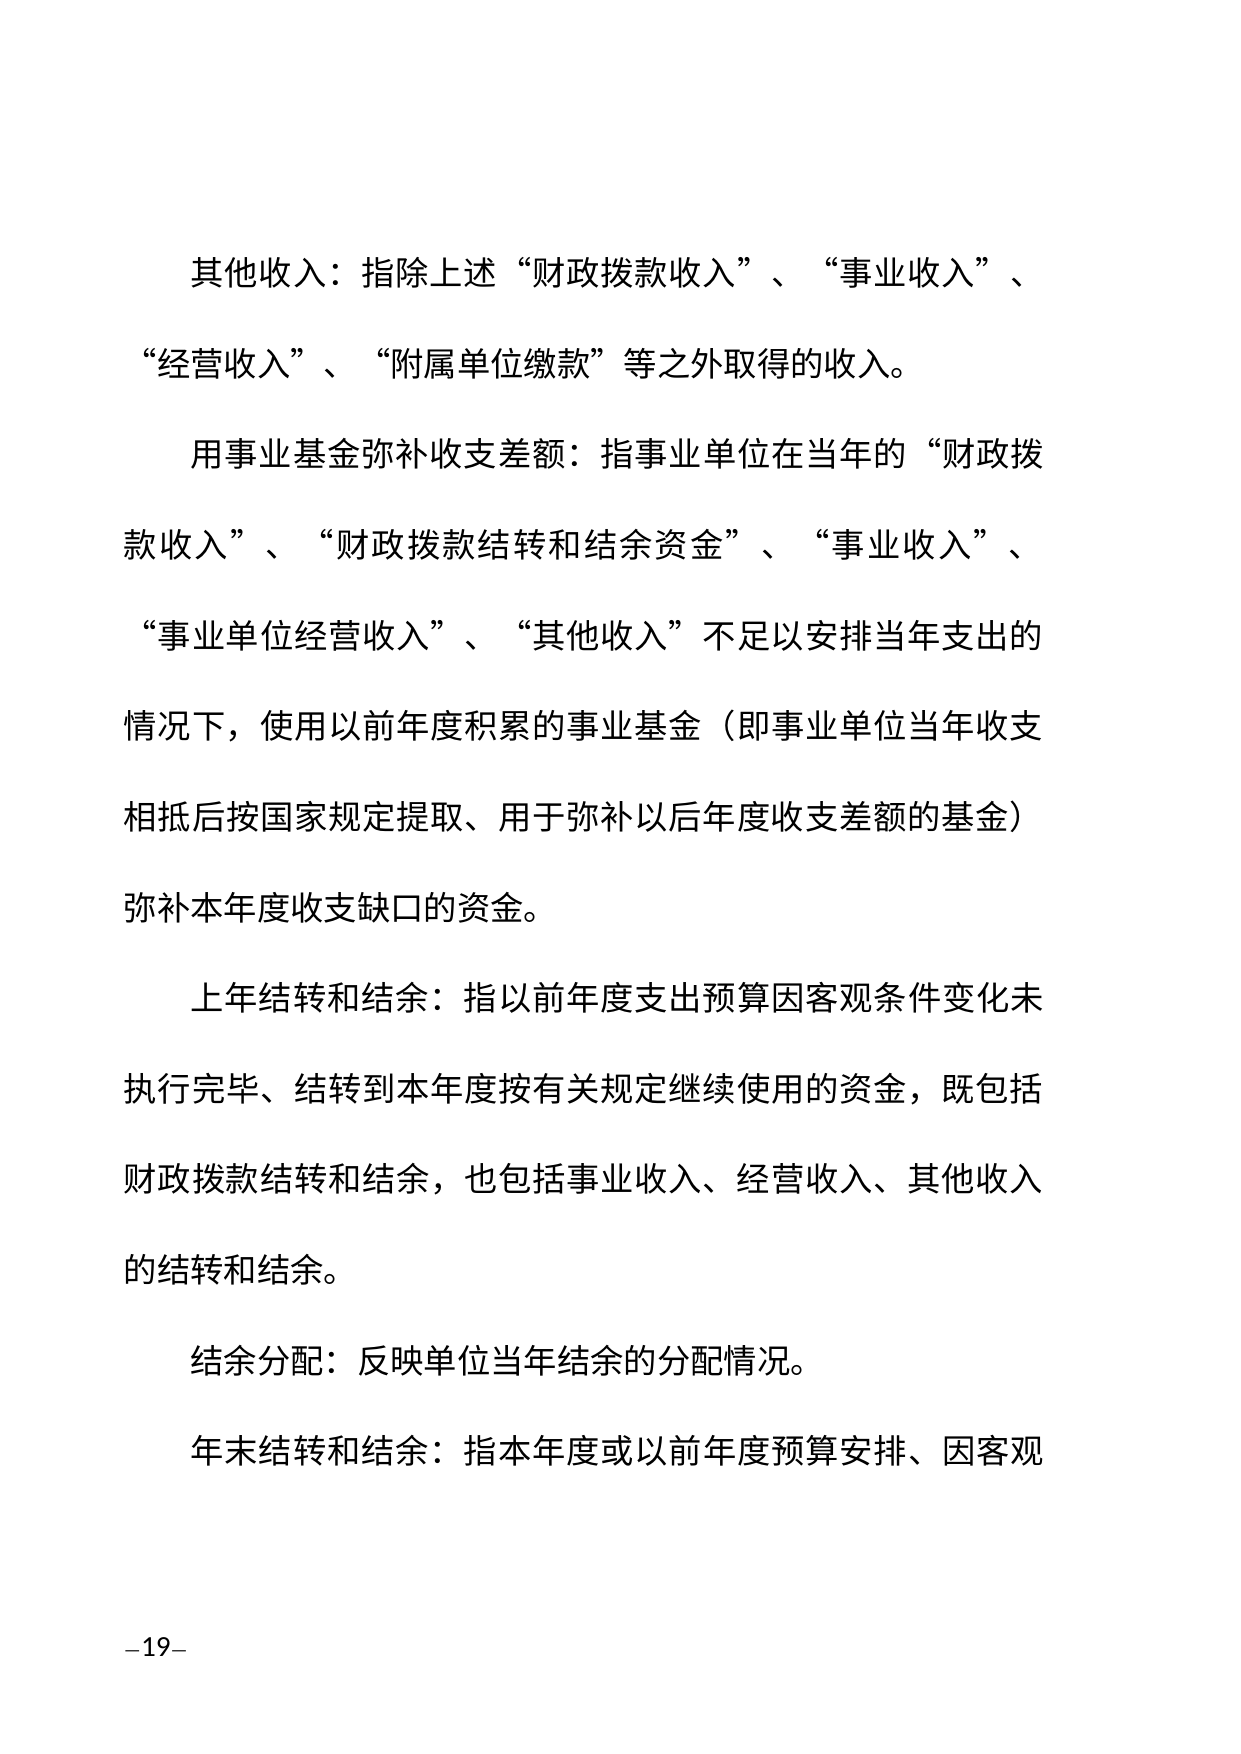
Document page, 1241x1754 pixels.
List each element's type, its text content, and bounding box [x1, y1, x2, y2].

text 上年结转和结余：指以前年度支出预算因客观条件变化未执行完毕、结转到本年度按有关规定继续使用的资金，既包括财政拨款结转和结余，也包括事业收入、经营收入、其他收入的结转和结余。 [124, 951, 1044, 1313]
text 其他收入：指除上述“财政拨款收入”、“事业收入”、“经营收入”、“附属单位缴款”等之外取得的收入。 [124, 226, 1044, 407]
text 结余分配：反映单位当年结余的分配情况。 [124, 1313, 1044, 1404]
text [124, 1404, 1044, 1494]
text 用事业基金弥补收支差额：指事业单位在当年的“财政拨款收入”、“财政拨款结转和结余资金”、“事业收入”、“事业单位经营收入”、“其他收入”不足以安排当年支出的情况下，使用以前年度积累的事业基金（即事业单位当年收支相抵后按国家规定提取、用于弥补以后年度收支差额的基金）弥补本年度收支缺口的资金。 [124, 407, 1044, 951]
